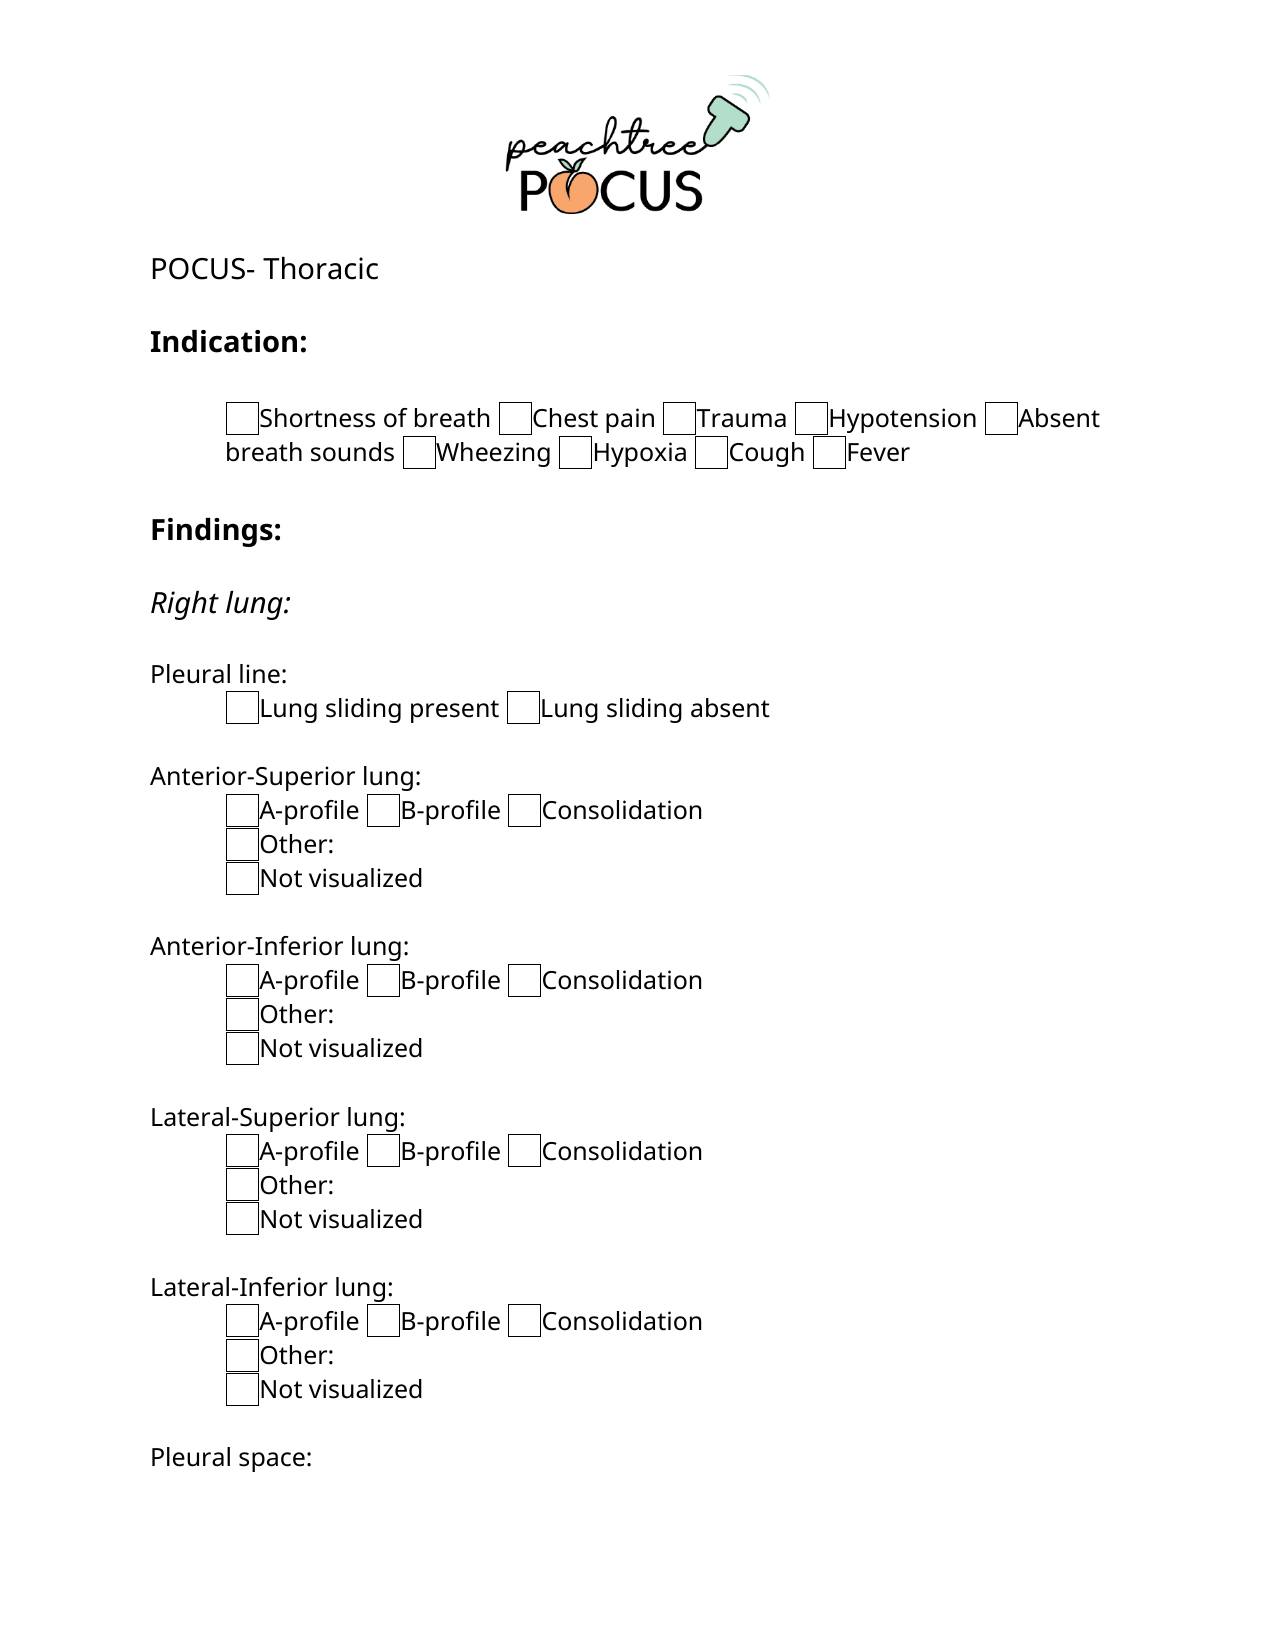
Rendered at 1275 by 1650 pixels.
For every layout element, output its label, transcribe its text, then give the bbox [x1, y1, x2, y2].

text Pleural line: [150, 656, 1125, 690]
text Anterior-Superior lung: [150, 758, 1125, 793]
text Not visualized [150, 1031, 1125, 1065]
list A-profile B-profile Consolidation [225, 1133, 1125, 1167]
picture [505, 75, 770, 214]
text Lateral-Superior lung: [150, 1099, 1125, 1133]
list A-profile B-profile Consolidation [225, 1303, 1125, 1338]
text Not visualized [150, 1201, 1125, 1235]
text Findings: [150, 509, 1125, 548]
text Pleural space: [150, 1440, 1125, 1474]
text Lateral-Inferior lung: [150, 1269, 1125, 1303]
text Not visualized [150, 861, 1125, 895]
text Right lung: [150, 583, 1125, 622]
list Other: [225, 827, 1125, 861]
list A-profile B-profile Consolidation [225, 793, 1125, 827]
text Anterior-Inferior lung: [150, 929, 1125, 963]
list Shortness of breath Chest pain Trauma Hypotension Absent breath sounds Wheezing Hypoxia Cough Fever [225, 401, 1125, 469]
text POCUS- Thoracic [150, 248, 1125, 288]
text Indication: [150, 322, 1125, 361]
list Other: [225, 1338, 1125, 1372]
list Other: [225, 997, 1125, 1031]
list A-profile B-profile Consolidation [225, 963, 1125, 997]
text Not visualized [150, 1372, 1125, 1406]
list Other: [225, 1167, 1125, 1201]
list Lung sliding present Lung sliding absent [225, 690, 1125, 724]
